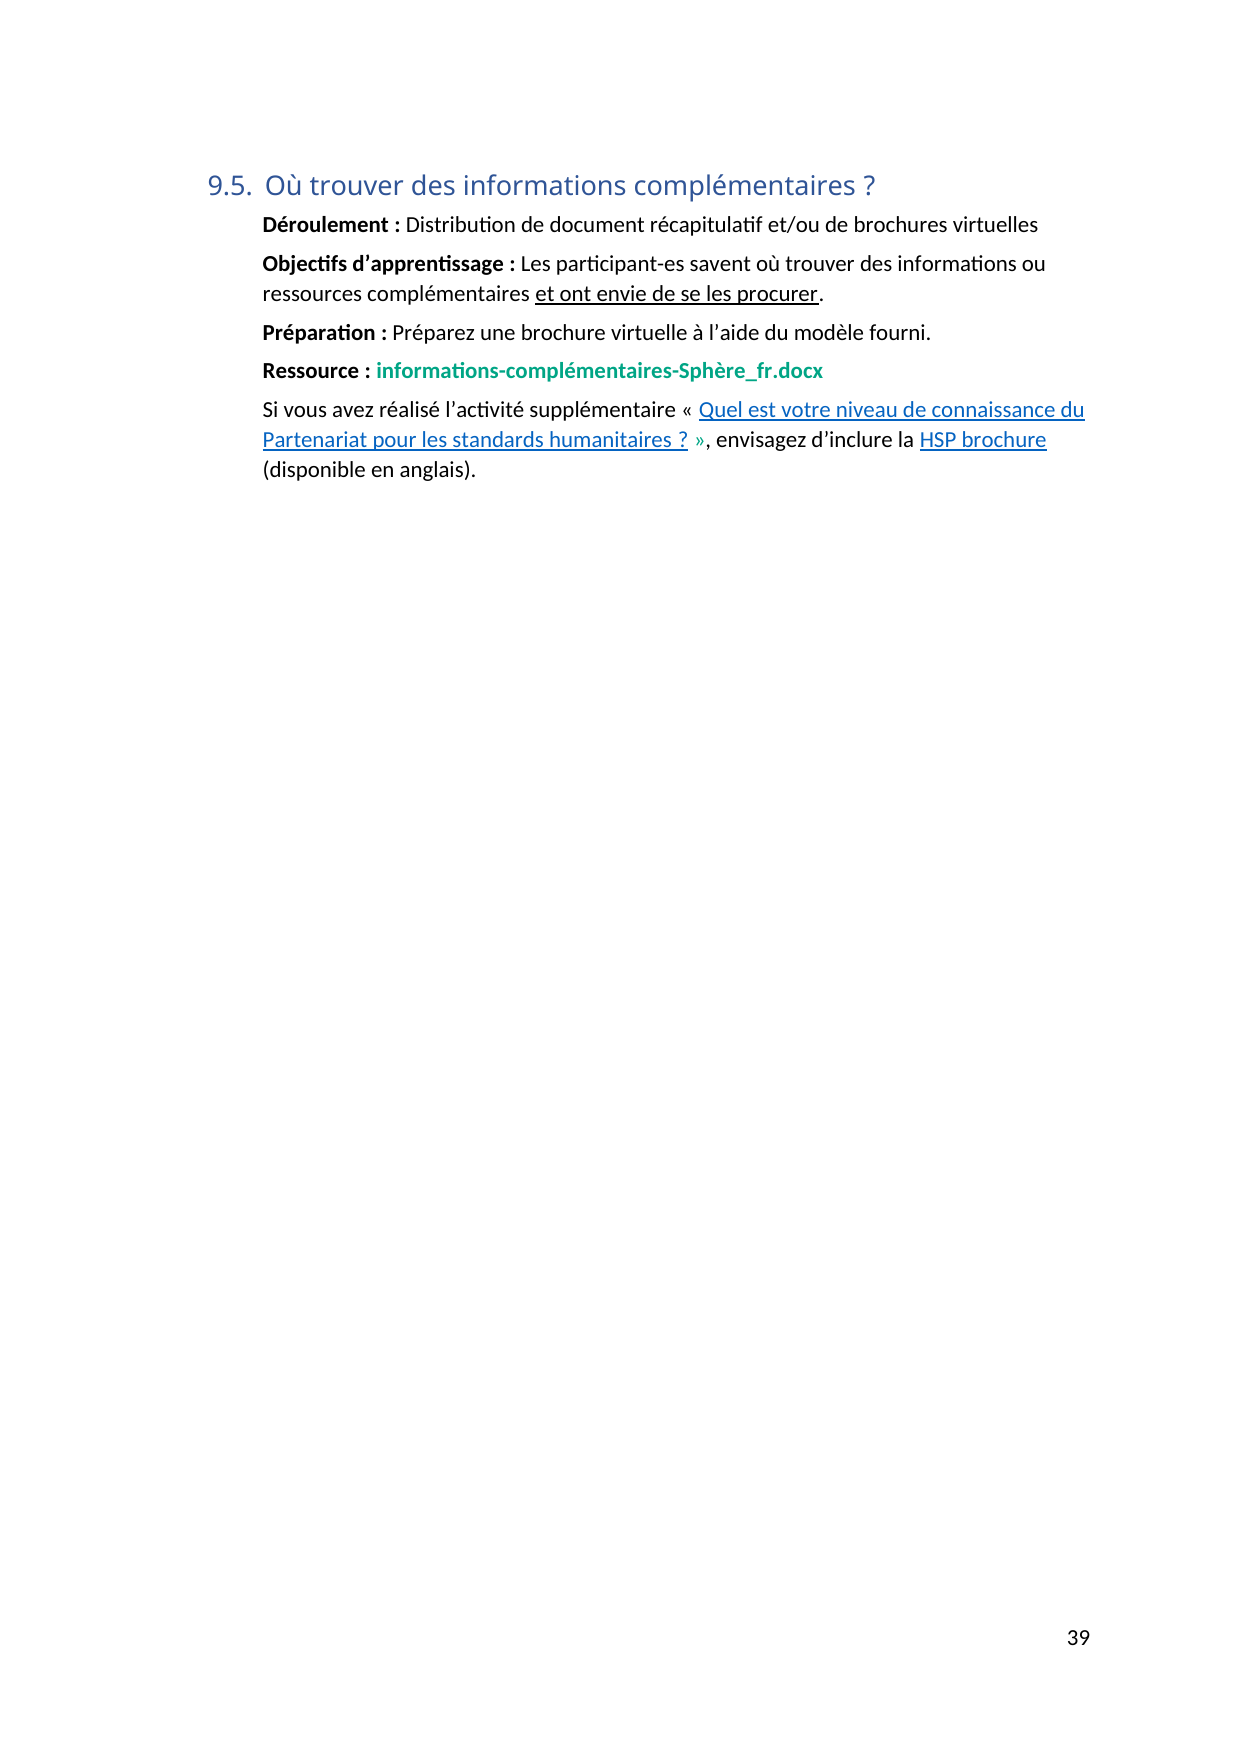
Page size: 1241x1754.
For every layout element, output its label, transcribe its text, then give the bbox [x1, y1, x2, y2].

subtitle Où trouver des informations complémentaires ? [207, 167, 1090, 203]
text Ressource : informations-complémentaires-Sphère_fr.docx [262, 356, 1090, 384]
text Objectifs d’apprentissage : Les participant-es savent où trouver des informations ou ressources complémentaires et ont envie de se les procurer. [262, 249, 1090, 307]
text Déroulement : Distribution de document récapitulatif et/ou de brochures virtuelles [262, 211, 1090, 239]
text Si vous avez réalisé l’activité supplémentaire « Quel est votre niveau de connaissance du Partenariat pour les standards humanitaires ? », envisagez d’inclure la HSP brochure (disponible en anglais). [262, 395, 1090, 483]
text Préparation : Préparez une brochure virtuelle à l’aide du modèle fourni. [262, 318, 1090, 346]
